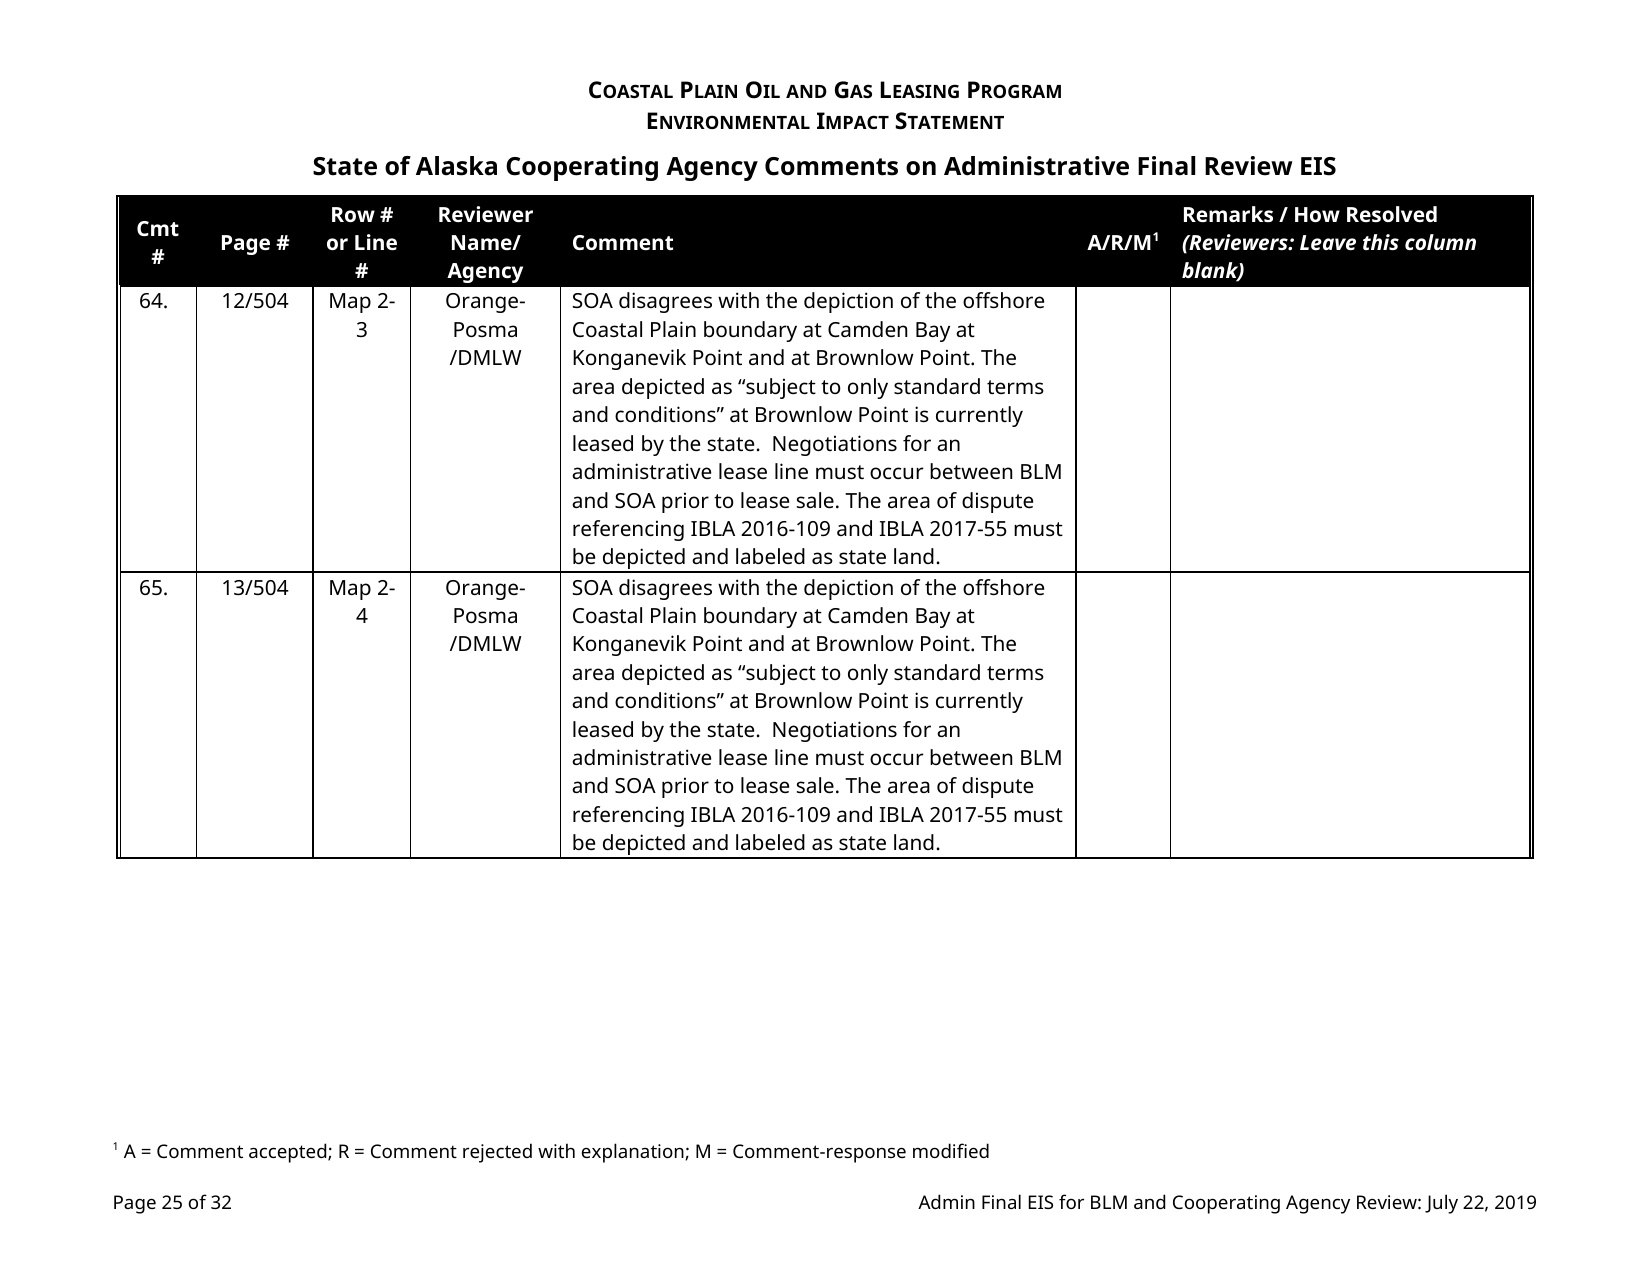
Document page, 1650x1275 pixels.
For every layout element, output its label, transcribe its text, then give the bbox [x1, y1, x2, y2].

table_cell Orange-Posma /DMLW [411, 287, 560, 571]
table_header A/R/M1 [1077, 200, 1170, 285]
table_cell Map 2-3 [314, 287, 410, 571]
table_header Page # [197, 200, 312, 285]
table_cell [121, 573, 196, 857]
table_cell 13/504 [197, 573, 312, 857]
table_header Cmt # [121, 200, 196, 285]
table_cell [561, 287, 1075, 571]
table_header Comment [561, 200, 1075, 285]
table_cell Map 2-4 [314, 573, 410, 857]
table_header Reviewer Name/ Agency [411, 200, 560, 285]
table_cell Orange-Posma /DMLW [411, 573, 560, 857]
table_cell [121, 287, 196, 571]
table_header Remarks / How Resolved (Reviewers: Leave this column blank) [1171, 200, 1529, 285]
table_cell [1077, 287, 1170, 571]
table_cell [1171, 287, 1529, 571]
table_header Row # or Line # [314, 200, 410, 285]
table_cell [1171, 573, 1529, 857]
table_cell 12/504 [197, 287, 312, 571]
table_cell [1077, 573, 1170, 857]
